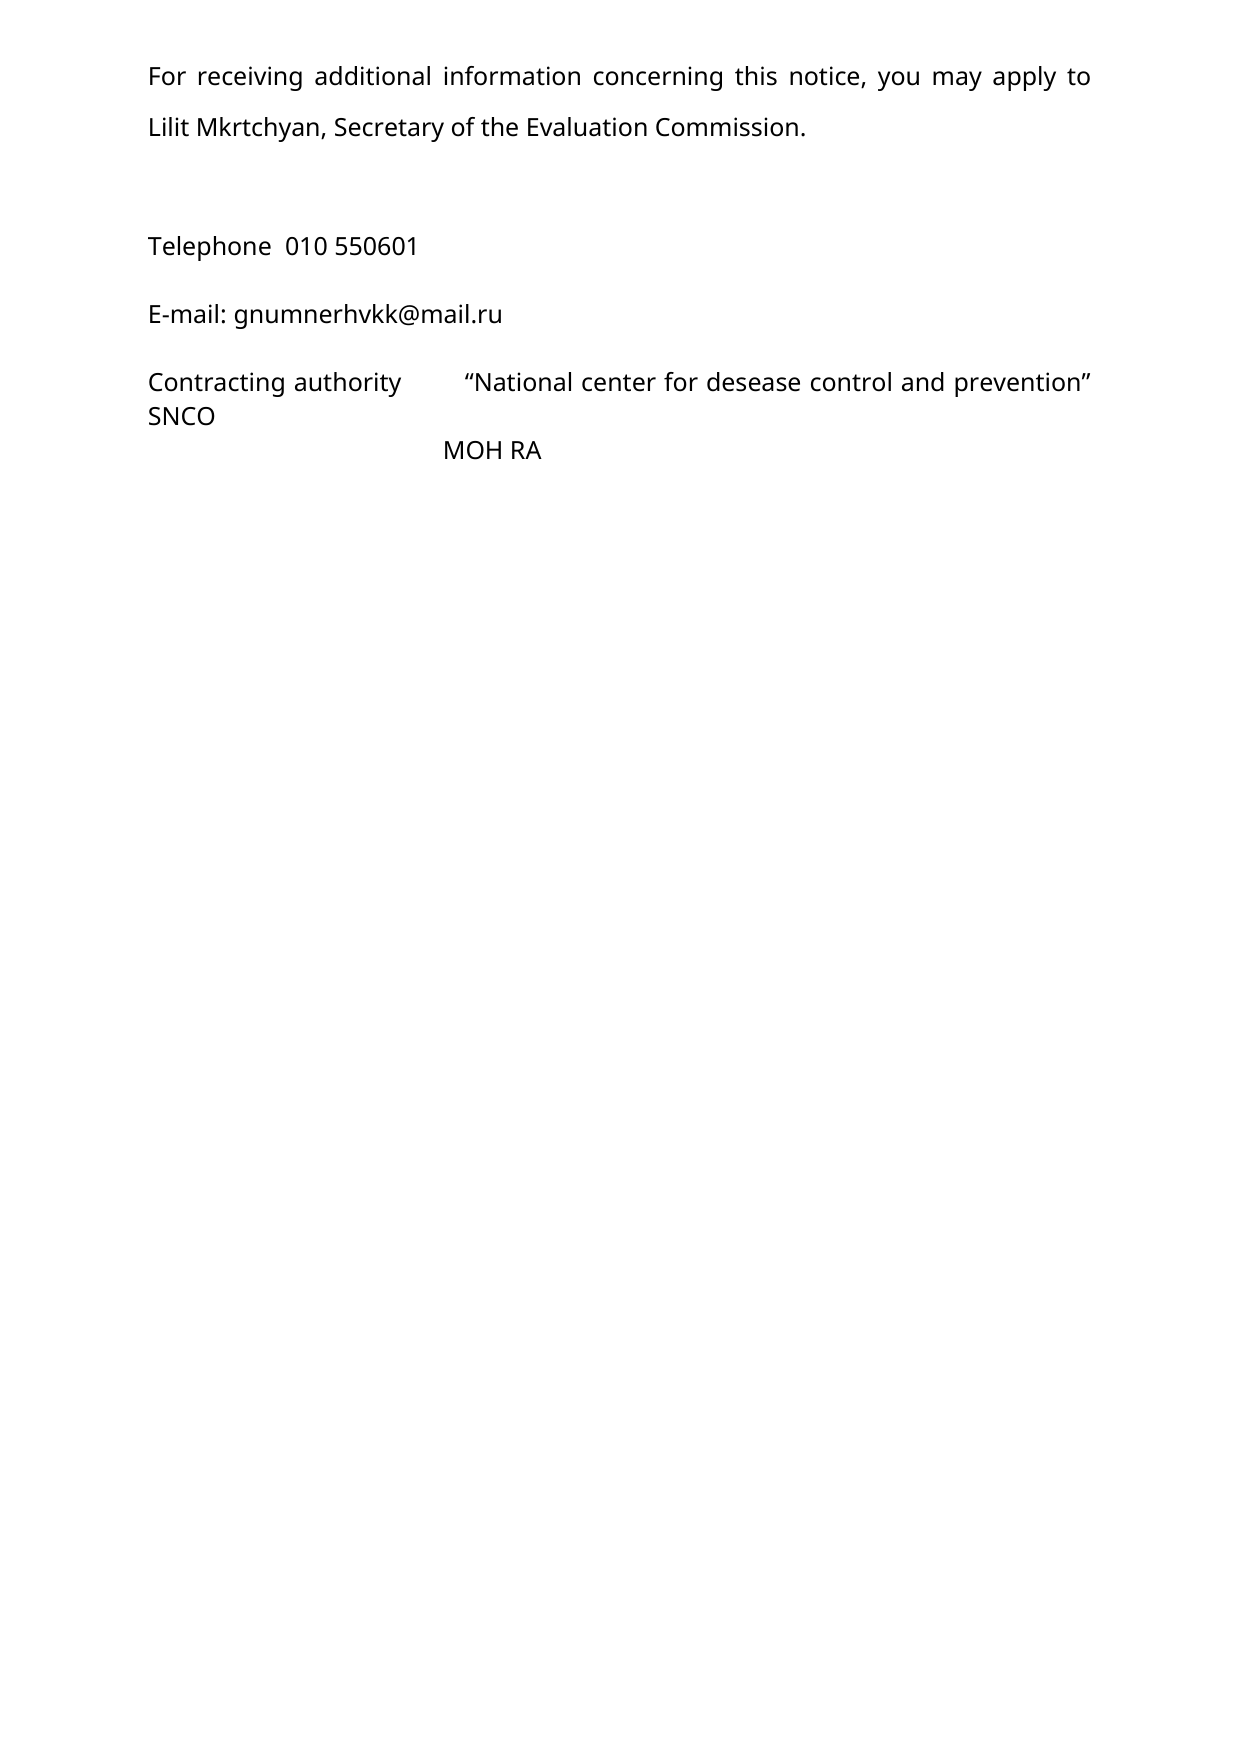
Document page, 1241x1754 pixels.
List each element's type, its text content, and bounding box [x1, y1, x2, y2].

text MOH RA [148, 432, 1092, 466]
text E-mail: gnumnerhvkk@mail.ru [148, 297, 1092, 331]
text Contracting authority “National center for desease control and prevention” SNCO [148, 364, 1092, 432]
text For receiving additional information concerning this notice, you may apply to Lilit Mkrtchyan, Secretary of the Evaluation Commission. [148, 59, 1092, 144]
text Telephone 010 550601 [148, 229, 1092, 263]
